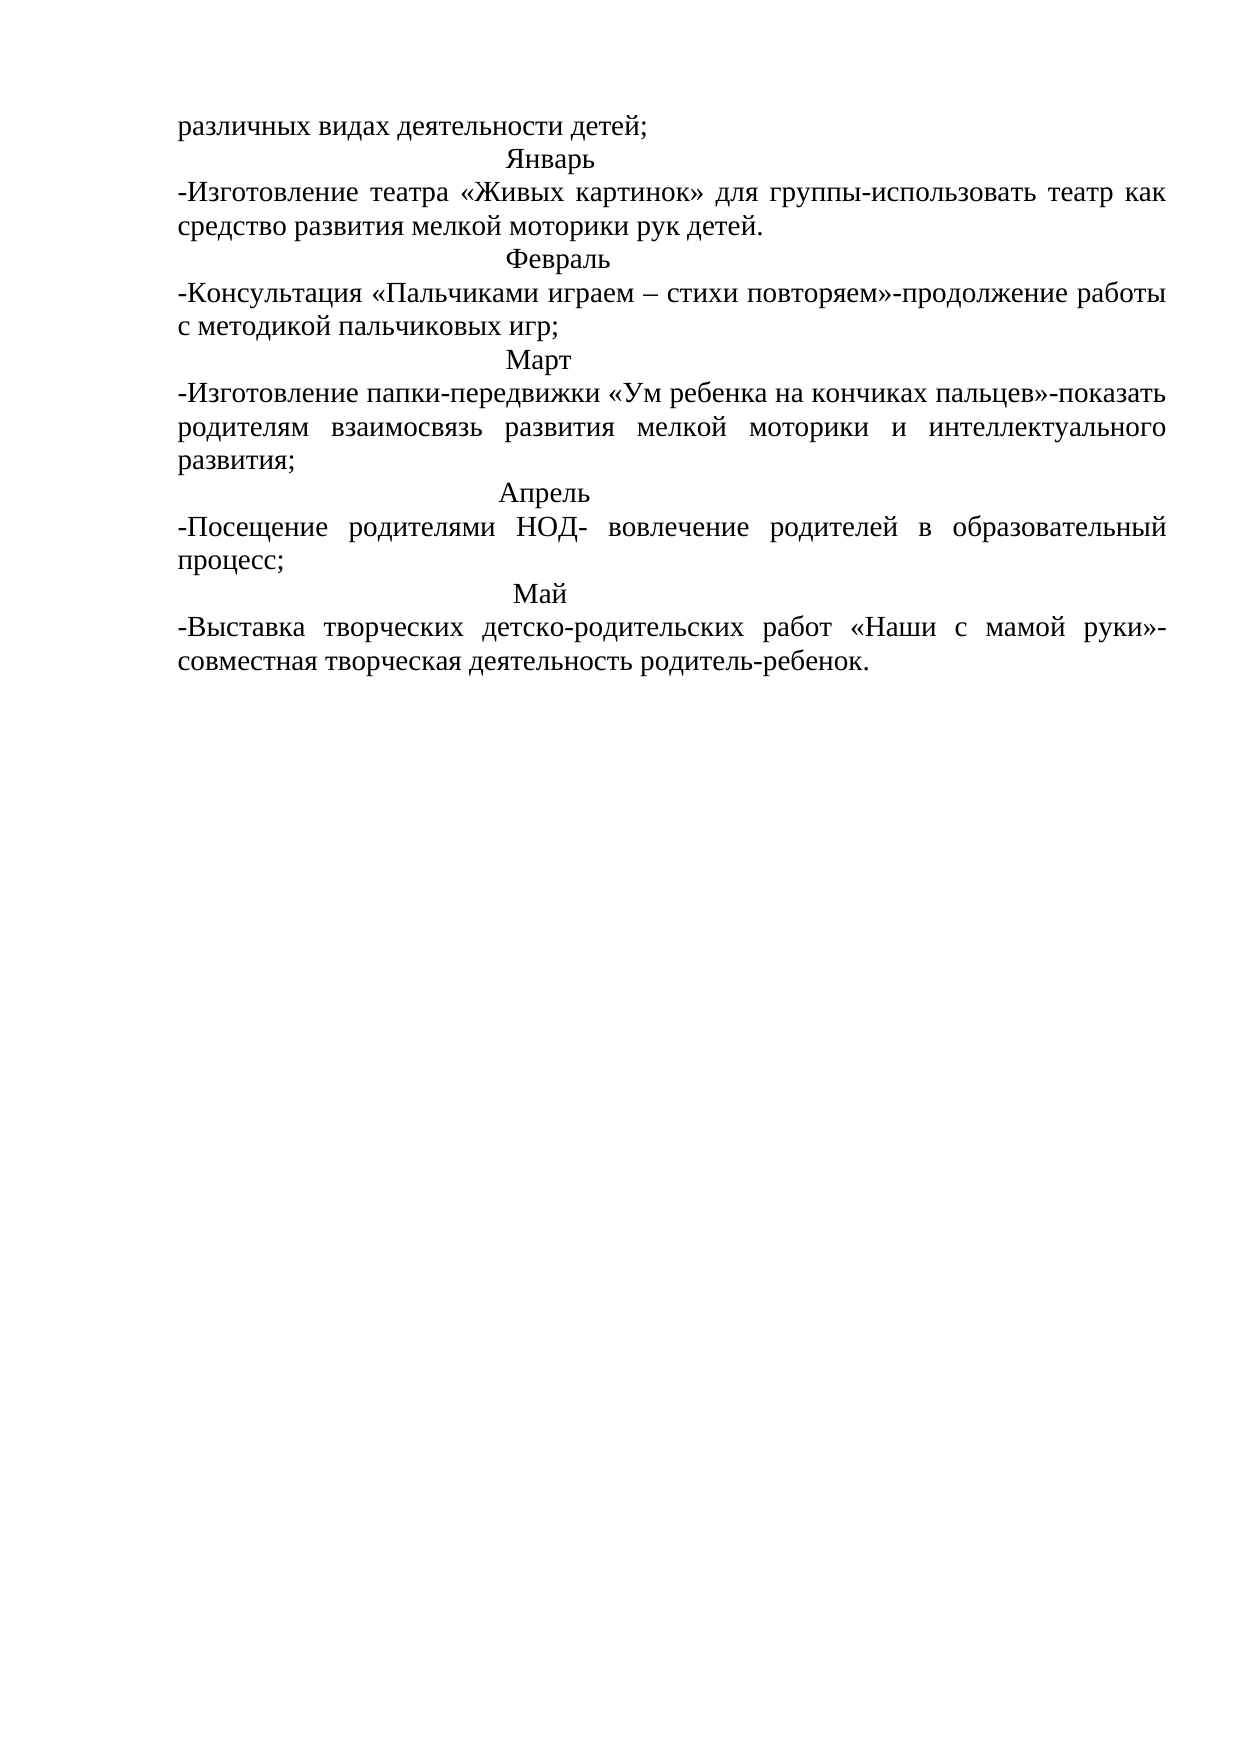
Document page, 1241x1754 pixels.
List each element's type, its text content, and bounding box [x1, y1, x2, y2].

text -Изготовление театра «Живых картинок» для группы-использовать театр как средство развития мелкой моторики рук детей. [177, 175, 1167, 242]
text -Консультация «Пальчиками играем – стихи повторяем»-продолжение работы с методикой пальчиковых игр; [177, 276, 1167, 342]
text Февраль [177, 242, 1167, 276]
text -Выставка творческих детско-родительских работ «Наши с мамой руки»-совместная творческая деятельность родитель-ребенок. [177, 610, 1167, 677]
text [177, 108, 1167, 142]
text -Изготовление папки-передвижки «Ум ребенка на кончиках пальцев»-показать родителям взаимосвязь развития мелкой моторики и интеллектуального развития; [177, 376, 1167, 476]
text Май [177, 576, 1167, 610]
text Апрель [177, 476, 1167, 509]
text -Посещение родителями НОД- вовлечение родителей в образовательный процесс; [177, 509, 1167, 576]
text Январь [177, 142, 1167, 175]
text Март [177, 342, 1167, 376]
